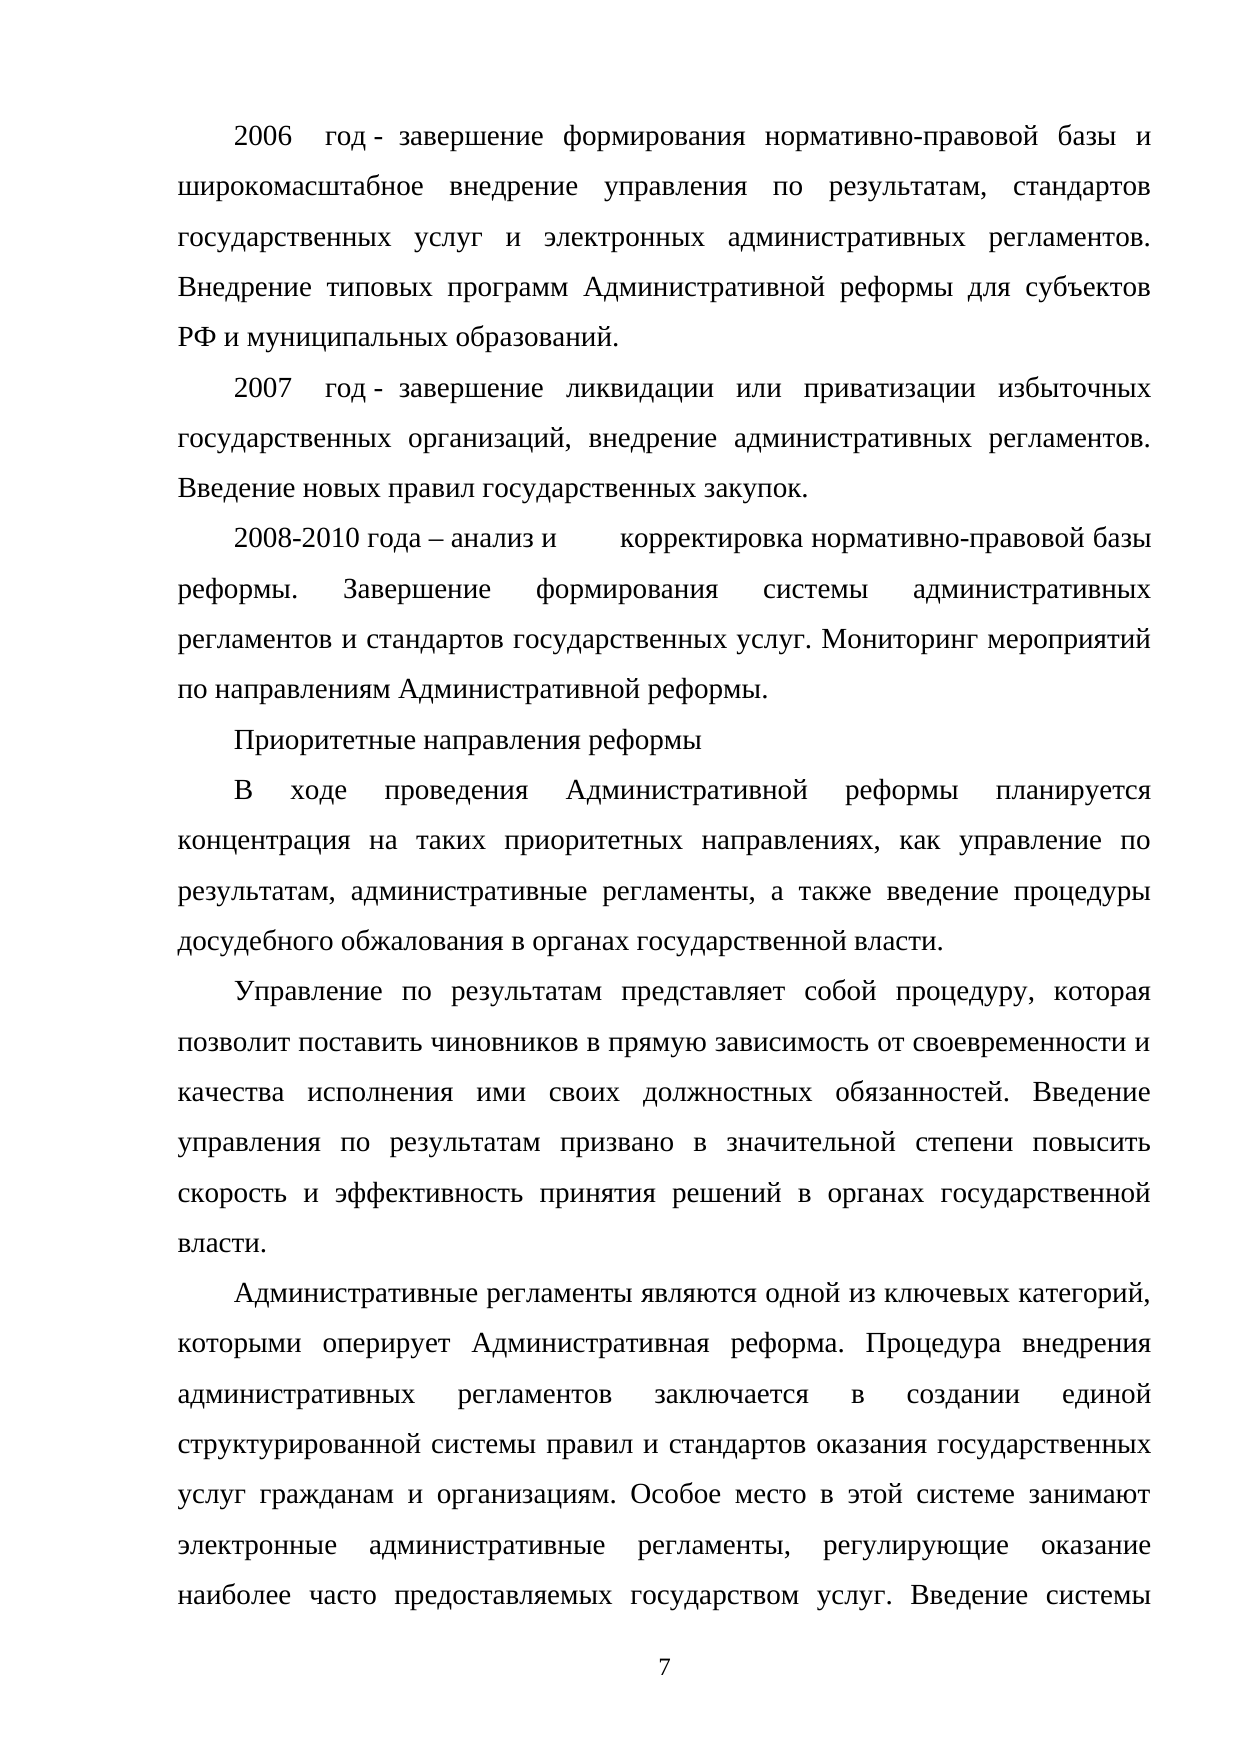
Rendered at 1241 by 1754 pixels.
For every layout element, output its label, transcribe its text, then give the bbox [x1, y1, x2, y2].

text Управление по результатам представляет собой процедуру, которая позволит поставить чиновников в прямую зависимость от своевременности и качества исполнения ими своих должностных обязанностей. Введение управления по результатам призвано в значительной степени повысить скорость и эффективность принятия решений в органах государственной власти. [177, 973, 1152, 1258]
text В ходе проведения Административной реформы планируется концентрация на таких приоритетных направлениях, как управление по результатам, административные регламенты, а также введение процедуры досудебного обжалования в органах государственной власти. [177, 772, 1152, 957]
text 2006 год - завершение формирования нормативно-правовой базы и широкомасштабное внедрение управления по результатам, стандартов государственных услуг и электронных административных регламентов. Внедрение типовых программ Административной реформы для субъектов РФ и муниципальных образований. [177, 118, 1152, 353]
text 2008-2010 года – анализ и корректировка нормативно-правовой базы реформы. Завершение формирования системы административных регламентов и стандартов государственных услуг. Мониторинг мероприятий по направлениям Административной реформы. [177, 521, 1152, 705]
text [177, 1275, 1152, 1611]
text 2007 год - завершение ликвидации или приватизации избыточных государственных организаций, внедрение административных регламентов. Введение новых правил государственных закупок. [177, 370, 1152, 504]
text Приоритетные направления реформы [177, 722, 1152, 755]
